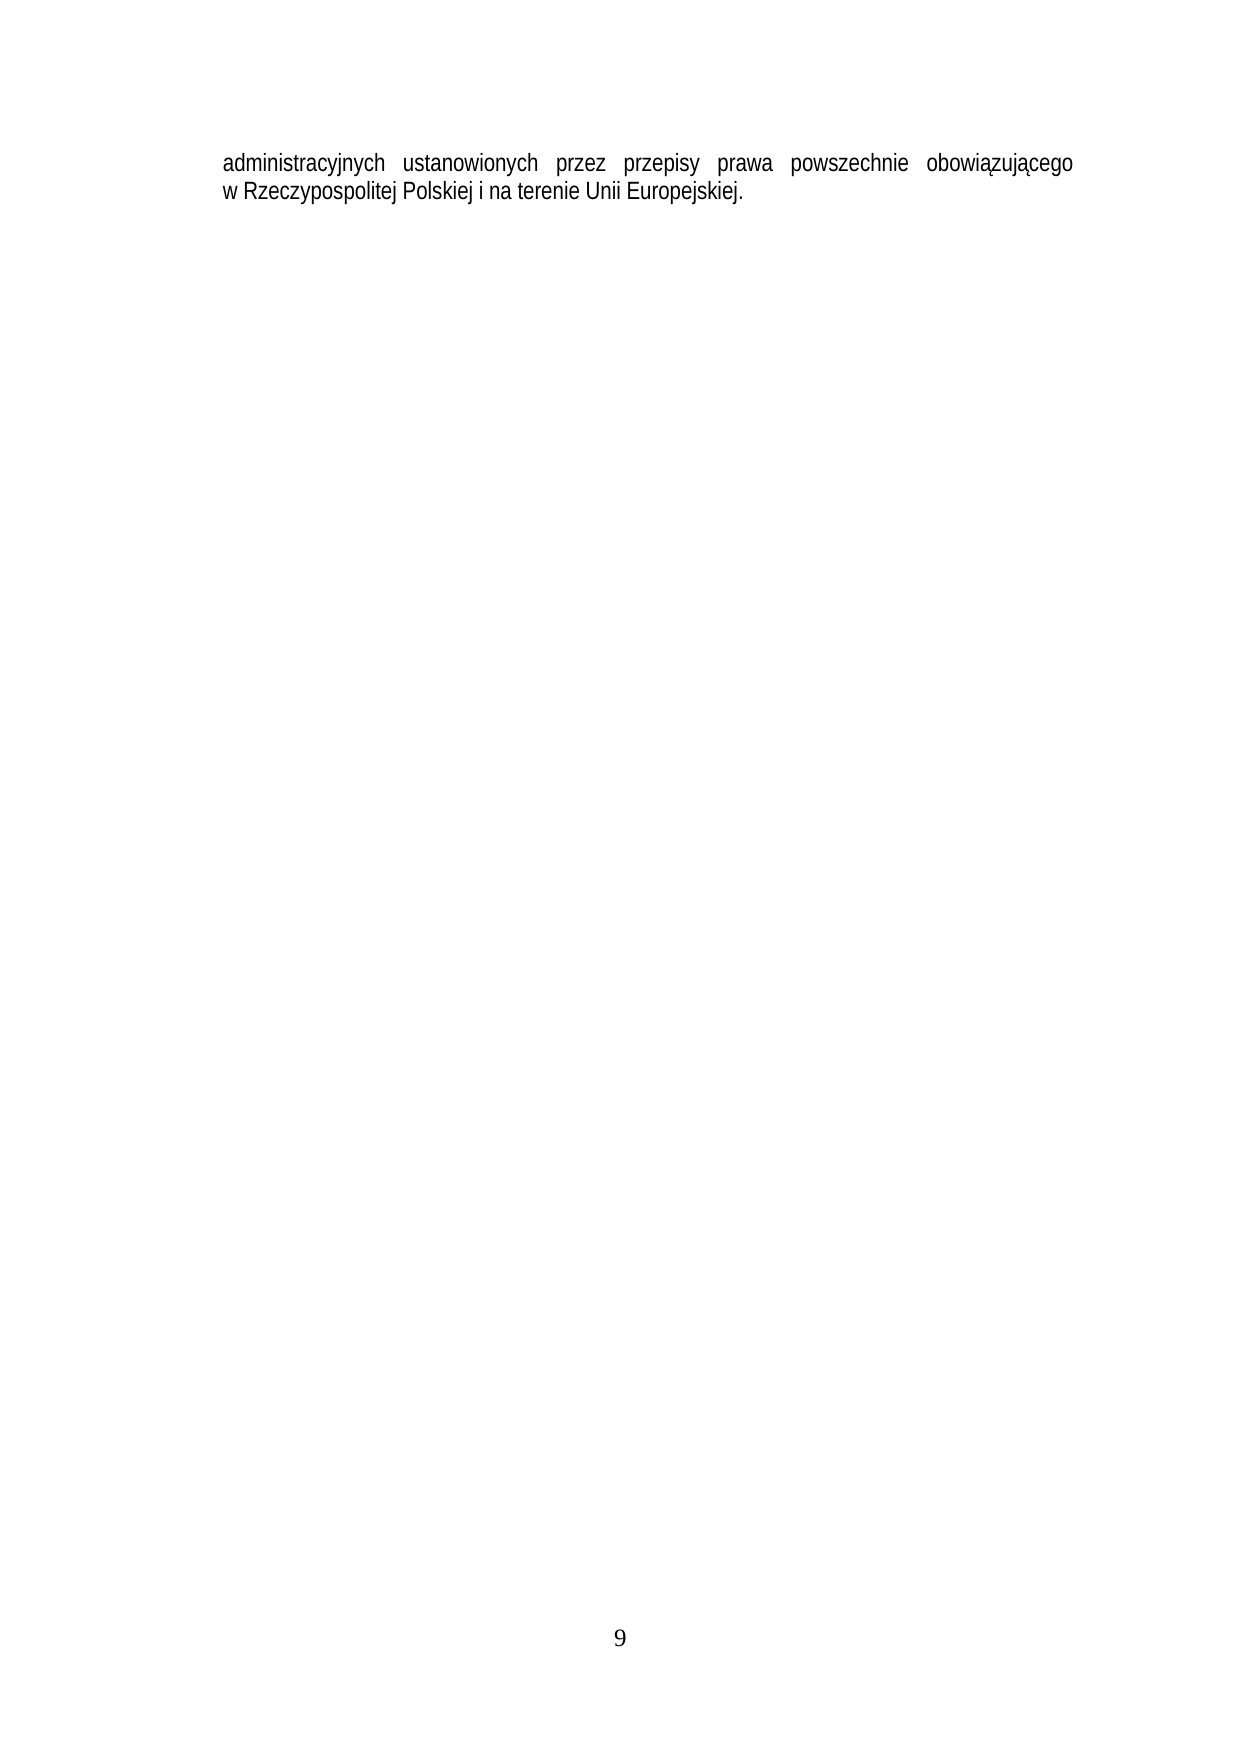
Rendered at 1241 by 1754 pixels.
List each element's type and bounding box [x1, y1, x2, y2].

list [185, 148, 1093, 205]
